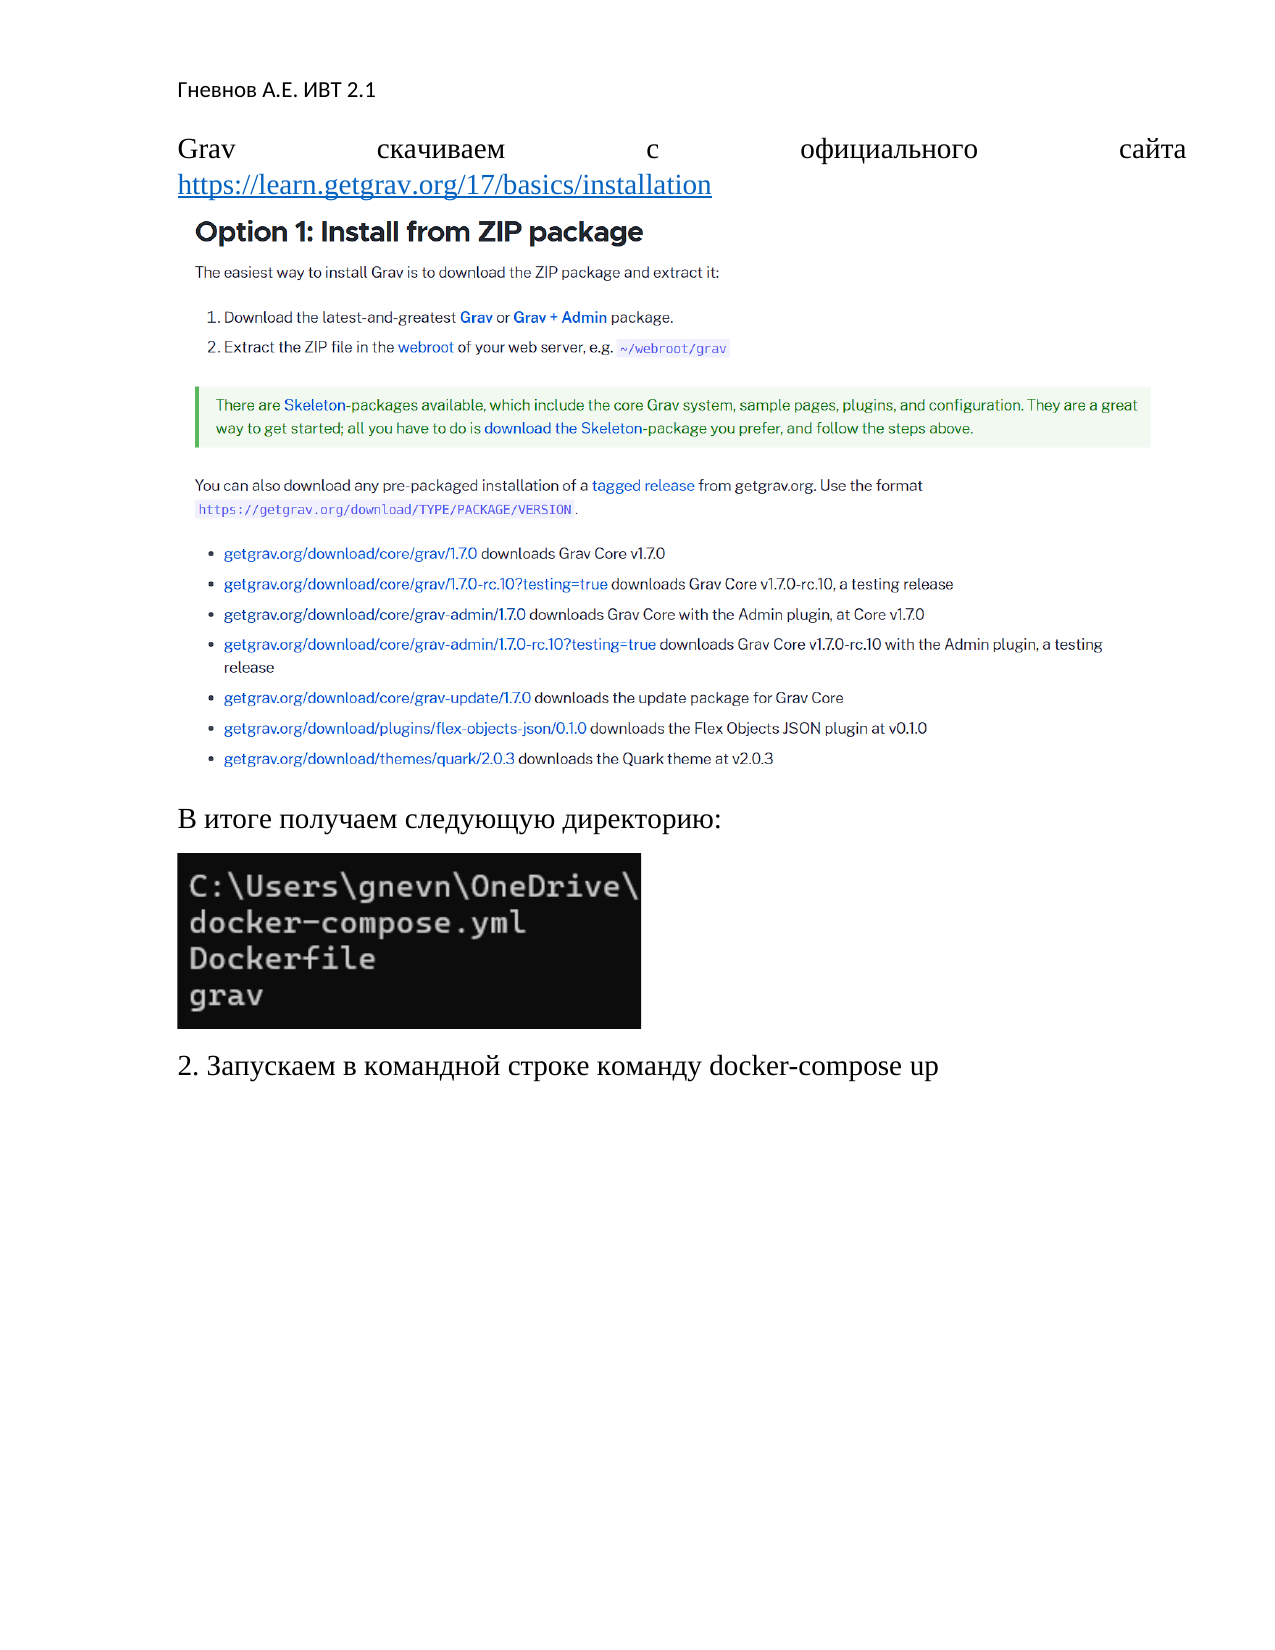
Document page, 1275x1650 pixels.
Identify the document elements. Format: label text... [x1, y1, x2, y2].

text 2. Запускаем в командной строке команду docker-compose up [177, 1048, 1186, 1081]
picture [177, 202, 1187, 782]
picture [177, 853, 642, 1029]
text Grav скачиваем с официального сайта https://learn.getgrav.org/17/basics/installation [177, 131, 1186, 202]
text В итоге получаем следующую директорию: [177, 801, 1186, 834]
